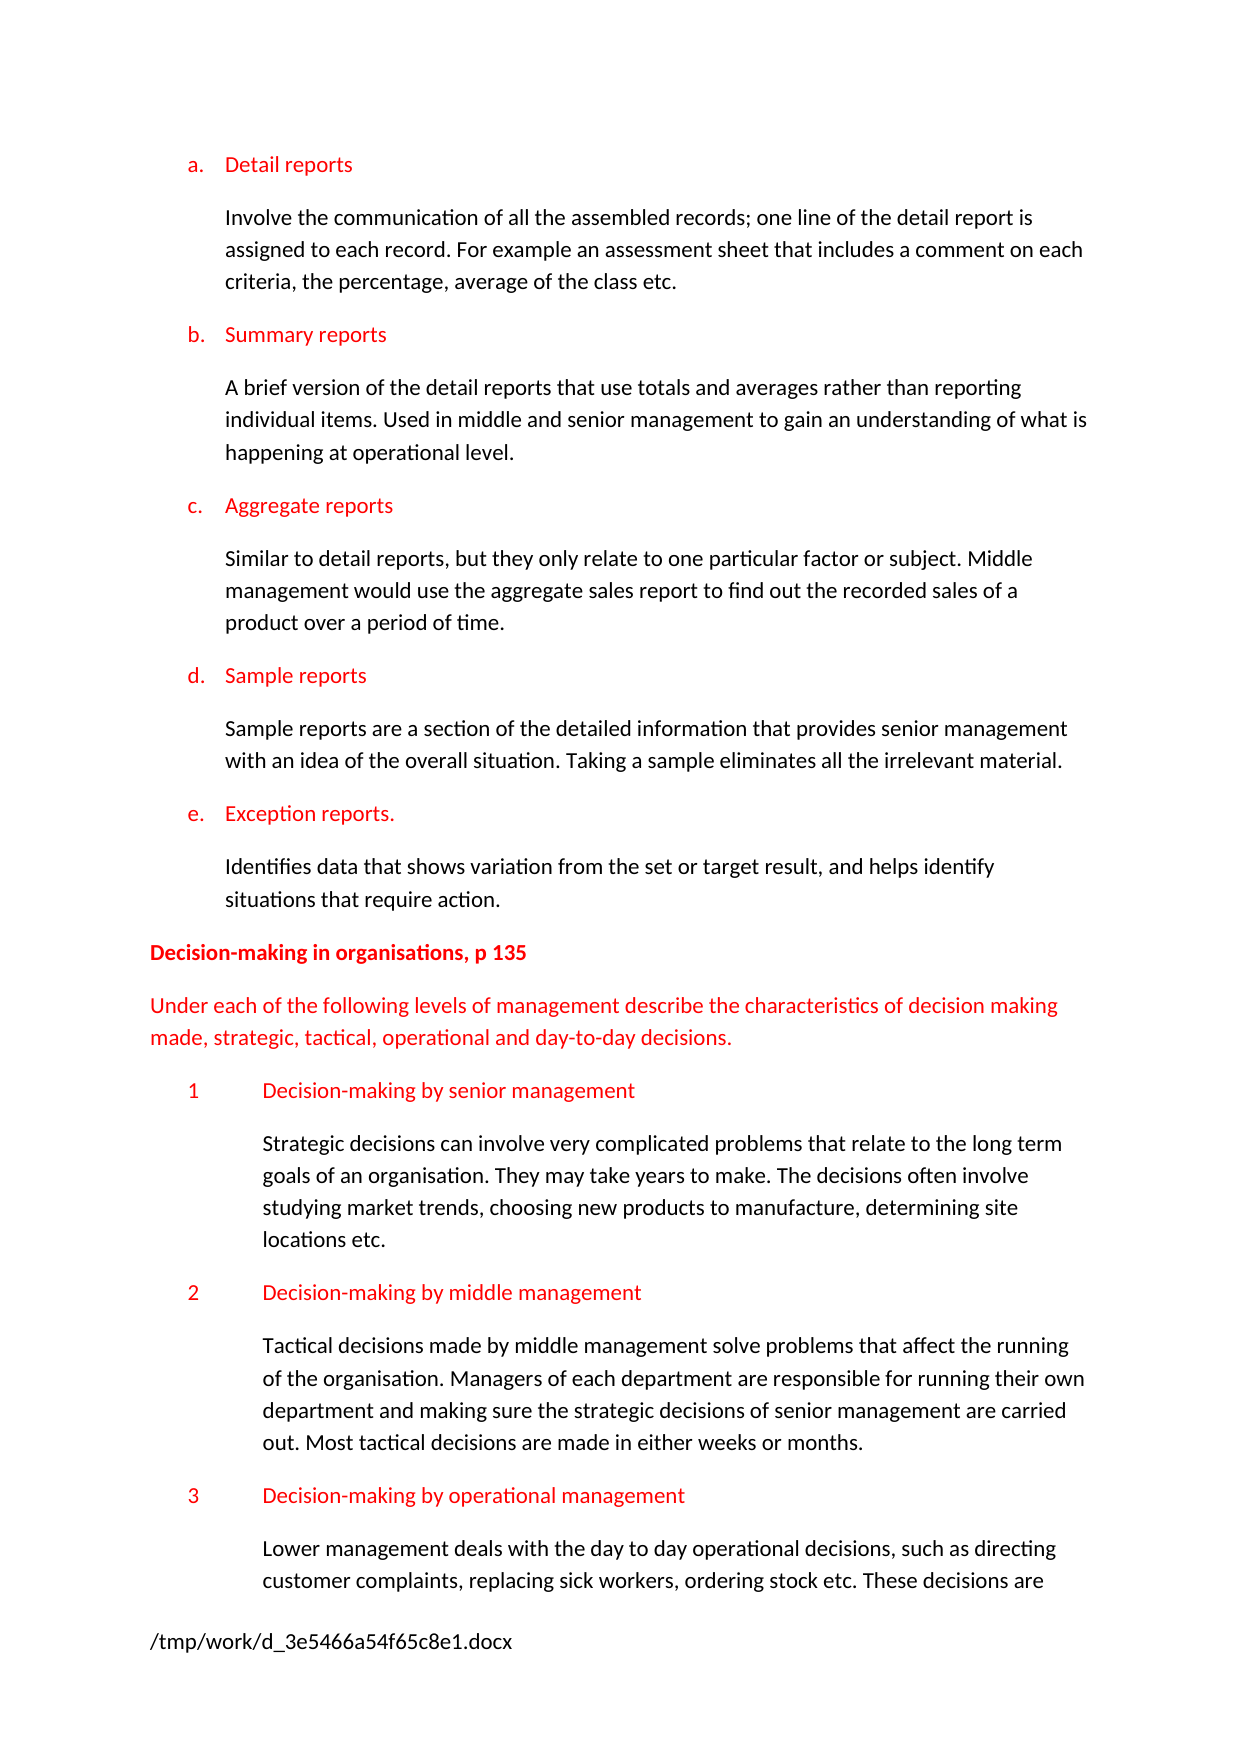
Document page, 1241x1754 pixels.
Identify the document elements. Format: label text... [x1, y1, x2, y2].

list A brief version of the detail reports that use totals and averages rather than reporting individual items. Used in middle and senior management to gain an understanding of what is happening at operational level. [225, 373, 1090, 466]
list Involve the communication of all the assembled records; one line of the detail report is assigned to each record. For example an assessment sheet that includes a comment on each criteria, the percentage, average of the class etc. [225, 203, 1090, 295]
list Decision-making by senior management [187, 1076, 1090, 1104]
list Detail reports [187, 150, 1090, 178]
text Under each of the following levels of management describe the characteristics of decision making made, strategic, tactical, operational and day-to-day decisions. [150, 991, 1090, 1051]
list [262, 1534, 1090, 1594]
list Identifies data that shows variation from the set or target result, and helps identify situations that require action. [225, 852, 1090, 913]
list Strategic decisions can involve very complicated problems that relate to the long term goals of an organisation. They may take years to make. The decisions often involve studying market trends, choosing new products to manufacture, determining site locations etc. [262, 1129, 1090, 1253]
list Similar to detail reports, but they only relate to one particular factor or subject. Middle management would use the aggregate sales report to find out the recorded sales of a product over a period of time. [225, 544, 1090, 636]
list Exception reports. [187, 799, 1090, 827]
list Aggregate reports [187, 491, 1090, 519]
list Decision-making in organisations, p 135 [150, 938, 1090, 966]
list Summary reports [187, 320, 1090, 348]
list Sample reports are a section of the detailed information that provides senior management with an idea of the overall situation. Taking a sample eliminates all the irrelevant material. [225, 714, 1090, 774]
list Tactical decisions made by middle management solve problems that affect the running of the organisation. Managers of each department are responsible for running their own department and making sure the strategic decisions of senior management are carried out. Most tactical decisions are made in either weeks or months. [262, 1332, 1090, 1456]
list Decision-making by middle management [187, 1278, 1090, 1307]
list Sample reports [187, 661, 1090, 689]
list Decision-making by operational management [187, 1481, 1090, 1509]
